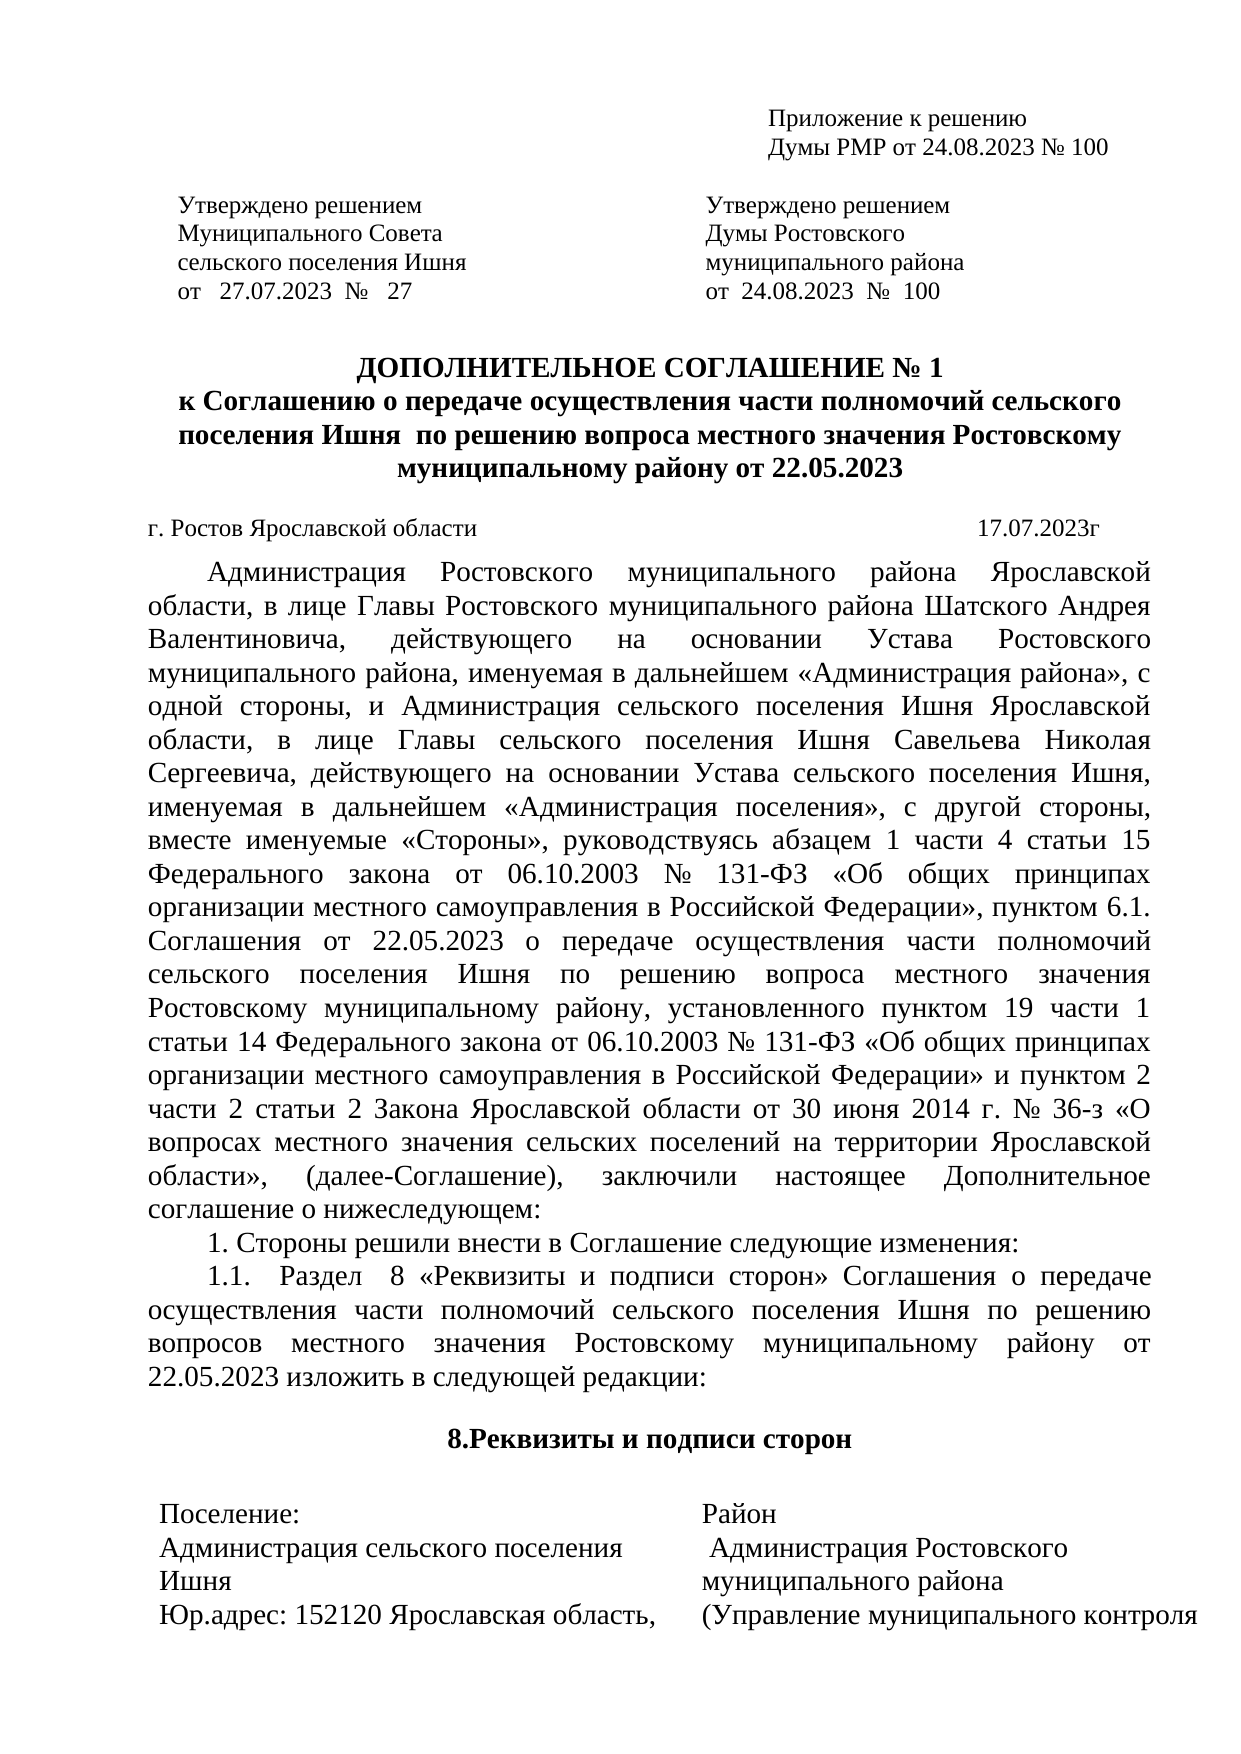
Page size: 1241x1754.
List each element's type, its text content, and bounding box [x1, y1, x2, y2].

list 8.Реквизиты и подписи сторон [148, 1421, 1152, 1455]
text Администрация Ростовского муниципального района Ярославской области, в лице Главы Ростовского муниципального района Шатского Андрея Валентиновича, действующего на основании Устава Ростовского муниципального района, именуемая в дальнейшем «Администрация района», с одной стороны, и Администрация сельского поселения Ишня Ярославской области, в лице Главы сельского поселения Ишня Савельева Николая Сергеевича, действующего на основании Устава сельского поселения Ишня, именуемая в дальнейшем «Администрация поселения», с другой стороны, вместе именуемые «Стороны», руководствуясь абзацем 1 части 4 статьи 15 Федерального закона от 06.10.2003 № 131-ФЗ «Об общих принципах организации местного самоуправления в Российской Федерации», пунктом 6.1. Соглашения от 22.05.2023 о передаче осуществления части полномочий сельского поселения Ишня по решению вопроса местного значения Ростовскому муниципальному району, установленного пунктом 19 части 1 статьи 14 Федерального закона от 06.10.2003 № 131-ФЗ «Об общих принципах организации местного самоуправления в Российской Федерации» и пунктом 2 части 2 статьи 2 Закона Ярославской области от 30 июня 2014 г. № 36-з «О вопросах местного значения сельских поселений на территории Ярославской области», (далее-Соглашение), заключили настоящее Дополнительное соглашение о нижеследующем: [148, 554, 1152, 1225]
table_header Утверждено решением Муниципального Совета сельского поселения Ишня от 27.07.2023 № 27 [136, 190, 664, 321]
table_header Утверждено решением Думы Ростовского муниципального района от 24.08.2023 № 100 [665, 190, 1240, 321]
text г. Ростов Ярославской области 17.07.2023г [148, 513, 1152, 542]
text 1. Стороны решили внести в Соглашение следующие изменения: [148, 1225, 1152, 1258]
text 1.1. Раздел 8 «Реквизиты и подписи сторон» Соглашения о передаче осуществления части полномочий сельского поселения Ишня по решению вопросов местного значения Ростовскому муниципальному району от 22.05.2023 изложить в следующей редакции: [148, 1258, 1152, 1393]
text Приложение к решению [177, 103, 1152, 132]
text Думы РМР от 24.08.2023 № 100 [177, 132, 1152, 161]
text к Соглашению о передаче осуществления части полномочий сельского поселения Ишня по решению вопроса местного значения Ростовскому муниципальному району от 22.05.2023 [148, 383, 1152, 484]
table_header [136, 1496, 1240, 1630]
text ДОПОЛНИТЕЛЬНОЕ СОГЛАШЕНИЕ № 1 [148, 350, 1152, 383]
